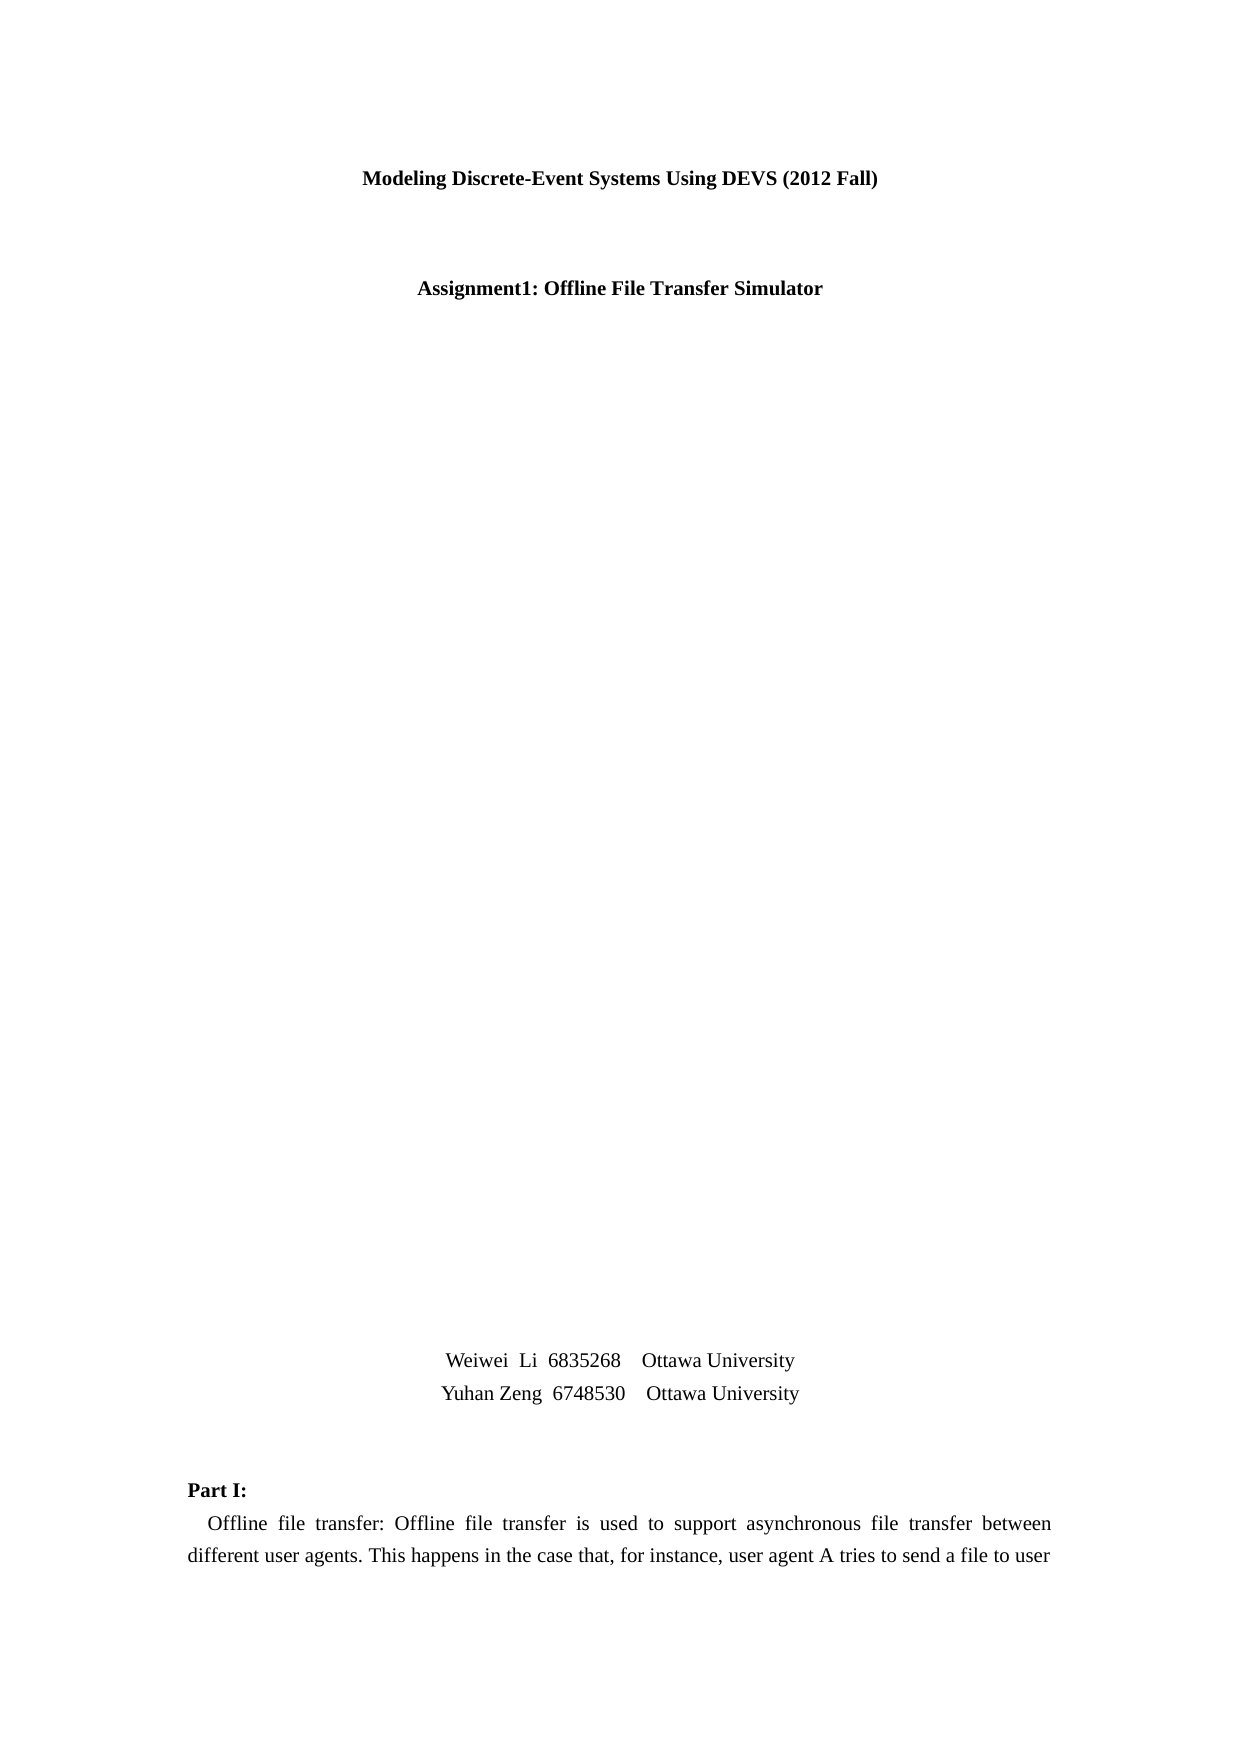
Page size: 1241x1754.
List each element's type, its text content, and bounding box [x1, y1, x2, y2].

text Yuhan Zeng 6748530 Ottawa University [187, 1376, 1053, 1409]
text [187, 1506, 1053, 1571]
text Assignment1: Offline File Transfer Simulator [187, 271, 1053, 304]
text Part I: [187, 1474, 1053, 1506]
text Modeling Discrete-Event Systems Using DEVS (2012 Fall) [187, 162, 1053, 194]
text Weiwei Li 6835268 Ottawa University [187, 1344, 1053, 1376]
